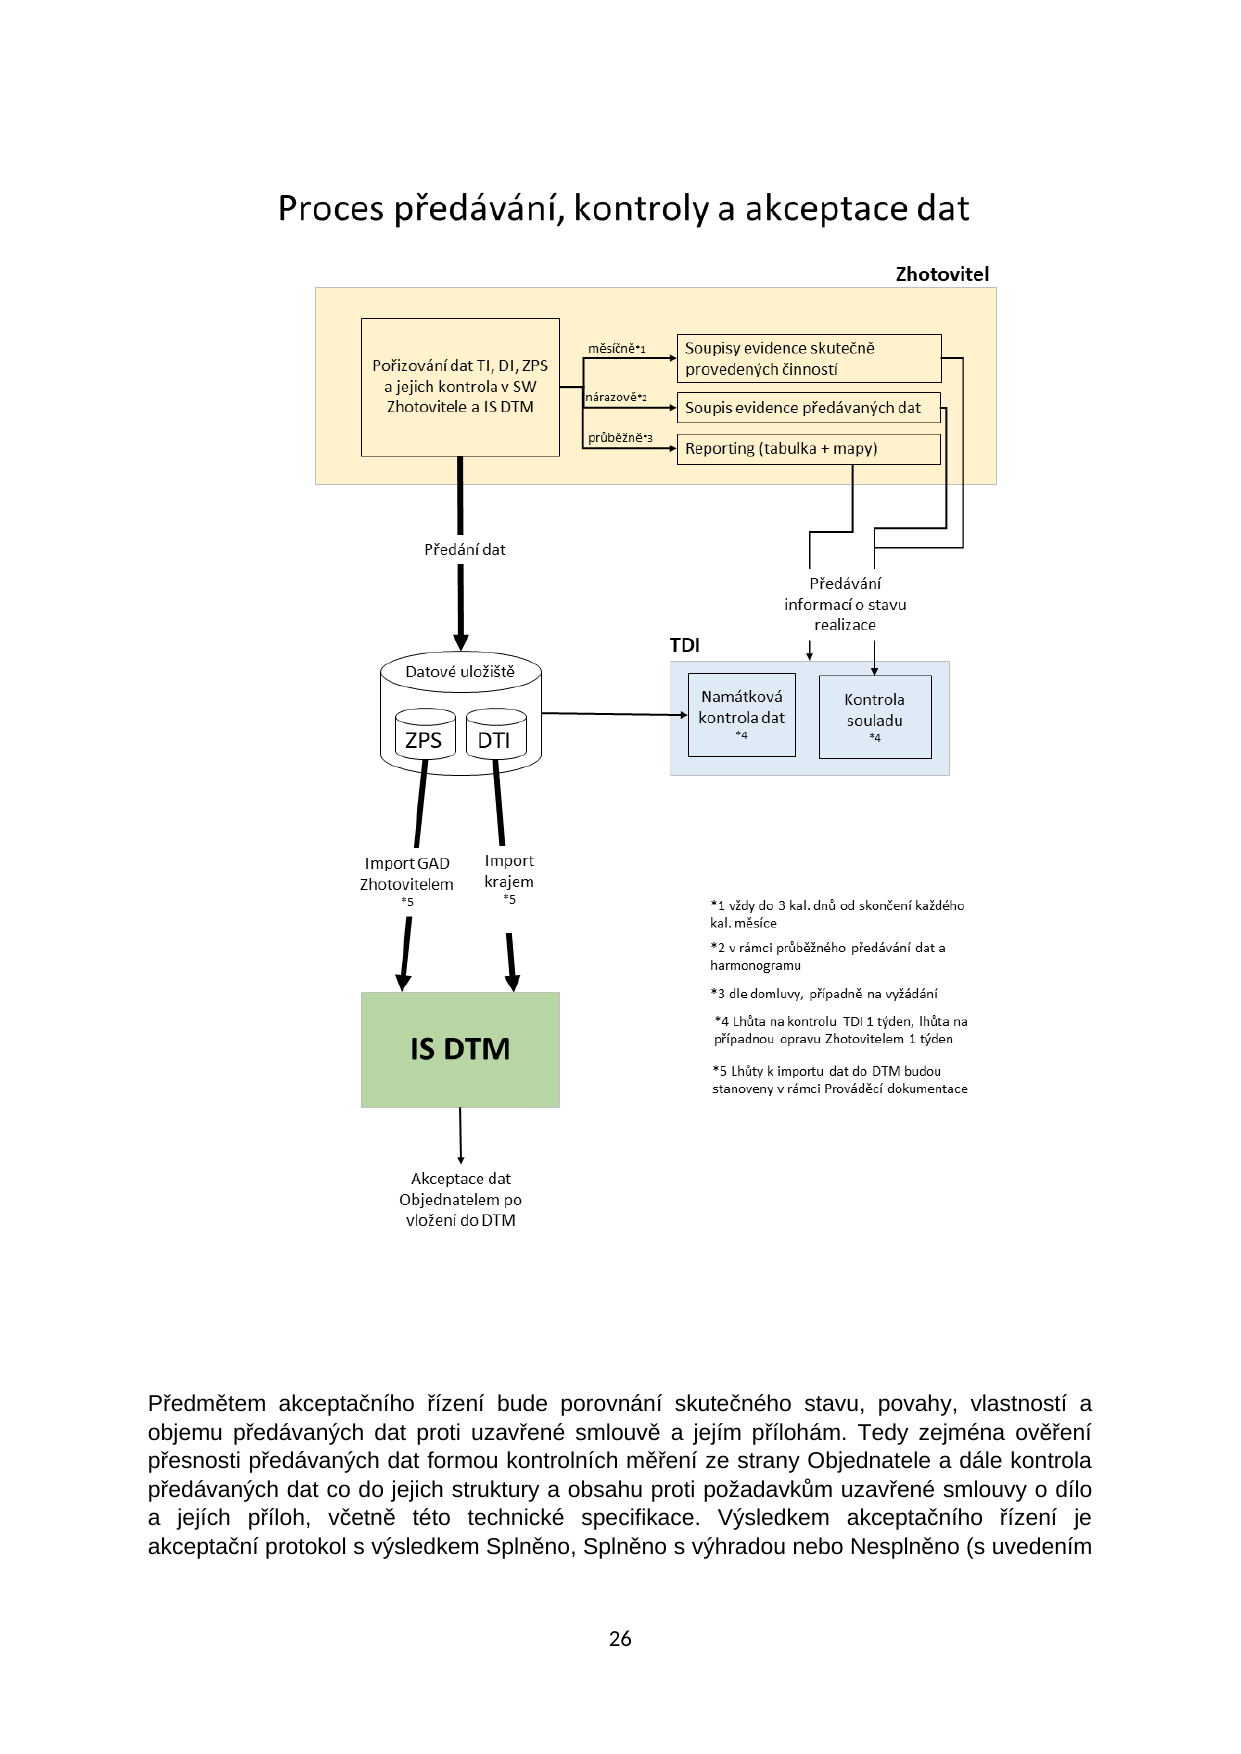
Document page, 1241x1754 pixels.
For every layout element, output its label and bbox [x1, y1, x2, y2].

picture [175, 147, 1065, 1364]
text [148, 1390, 1093, 1559]
